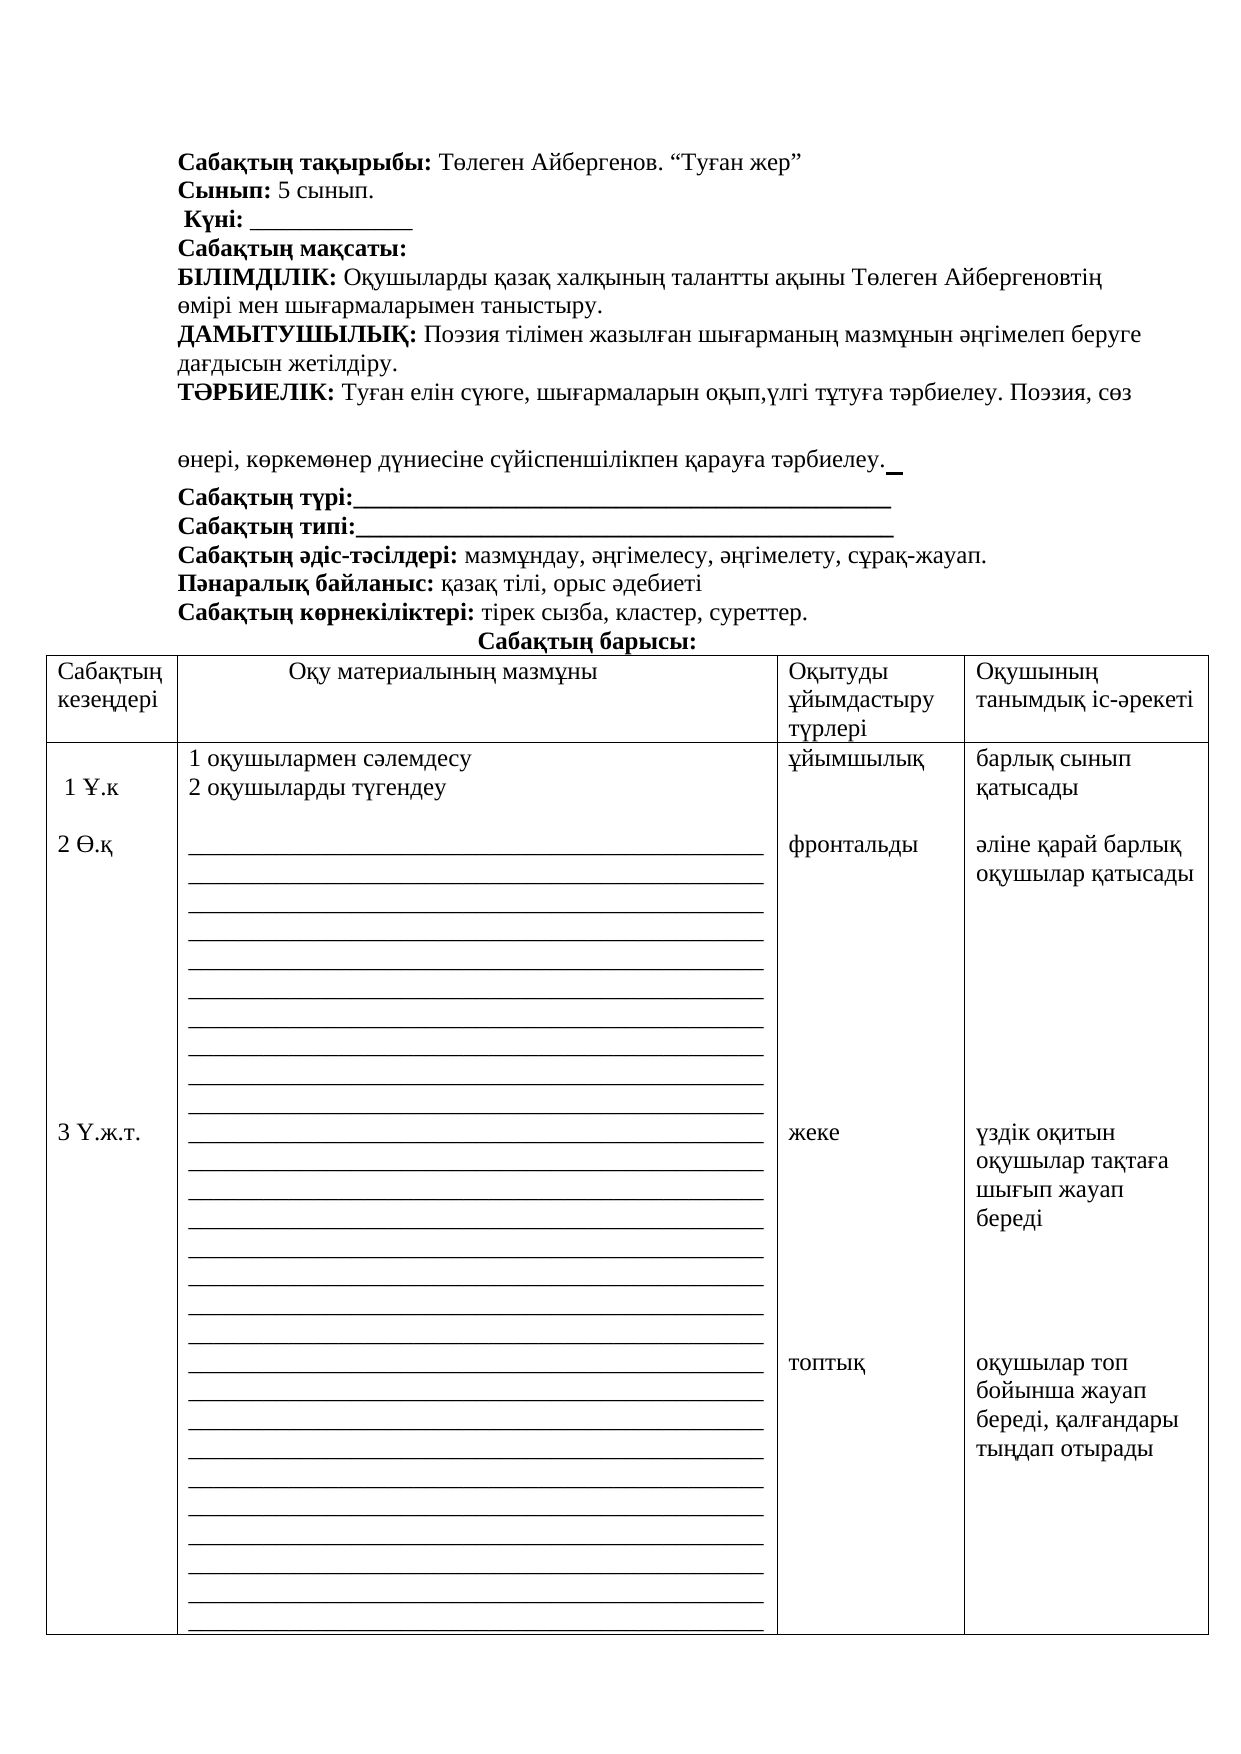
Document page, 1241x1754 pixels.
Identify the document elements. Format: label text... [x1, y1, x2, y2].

text Сынып: 5 сынып. [177, 176, 1152, 204]
text Сабақтың көрнекіліктері: тірек сызба, кластер, суреттер. [177, 597, 1152, 626]
text Пәнаралық байланыс: қазақ тілі, орыс әдебиеті [177, 568, 1152, 597]
text Сабақтың типі:___________________________________________ [177, 511, 1152, 540]
text Сабақтың барысы: [177, 626, 1152, 655]
table_cell 1 Ұ.к 2 Ө.қ 3 Ү.ж.т. [47, 743, 177, 1634]
table_header Сабақтың кезеңдері [47, 656, 177, 742]
text БІЛІМДІЛІК: Оқушыларды қазақ халқының талантты ақыны Төлеген Айбергеновтің өмірі мен шығармаларымен таныстыру. [177, 262, 1152, 319]
table_cell ұйымшылық фронтальды жеке топтық [778, 743, 964, 1634]
table_cell барлық сынып қатысады әліне қарай барлық оқушылар қатысады үздік оқитын оқушылар тақтаға шығып жауап береді оқушылар топ бойынша жауап береді, қалғандары тыңдап отырады [965, 743, 1208, 1634]
text Сабақтың тақырыбы: Төлеген Айбергенов. “Туған жер” [177, 147, 1152, 176]
text Сабақтың мақсаты: [177, 233, 1152, 262]
text Сабақтың әдіс-тәсілдері: мазмұндау, әңгімелесу, әңгімелету, сұрақ-жауап. [177, 540, 1152, 568]
table_cell 1 оқушылармен сәлемдесу 2 оқушыларды түгендеу ________________________________________________________________________________________________________________________________________________________________________________________________________________________________________________________________________________________________________________________________________________________________________________________________________________________________________________________________________________________________________________________________________________________________________________________________________________________________________________________________________________________________________________________________________________________________________________________________________________________________________________________________________________________________________________________________________________________________________________________________________________________________________________________________________________________________________________________________________________________________________________________________________________________________________________________________________________________________________________________________________ [178, 743, 777, 1634]
text ТӘРБИЕЛІК: Туған елін сүюге, шығармаларын оқып,үлгі тұтуға тәрбиелеу. Поэзия, сөз өнері, көркемөнер дүниесіне сүйіспеншілікпен қарауға тәрбиелеу. [177, 377, 1152, 482]
text Сабақтың түрі:___________________________________________ [177, 482, 1152, 511]
table_header Оқытуды ұйымдастыру түрлері [778, 656, 964, 742]
table_header Оқушының танымдық іс-әрекеті [965, 656, 1208, 742]
text ДАМЫТУШЫЛЫҚ: Поэзия тілімен жазылған шығарманың мазмұнын әңгімелеп беруге дағдысын жетілдіру. [177, 319, 1152, 377]
table_header Оқу материалының мазмұны [178, 656, 777, 742]
text Күні: _____________ [177, 204, 1152, 233]
